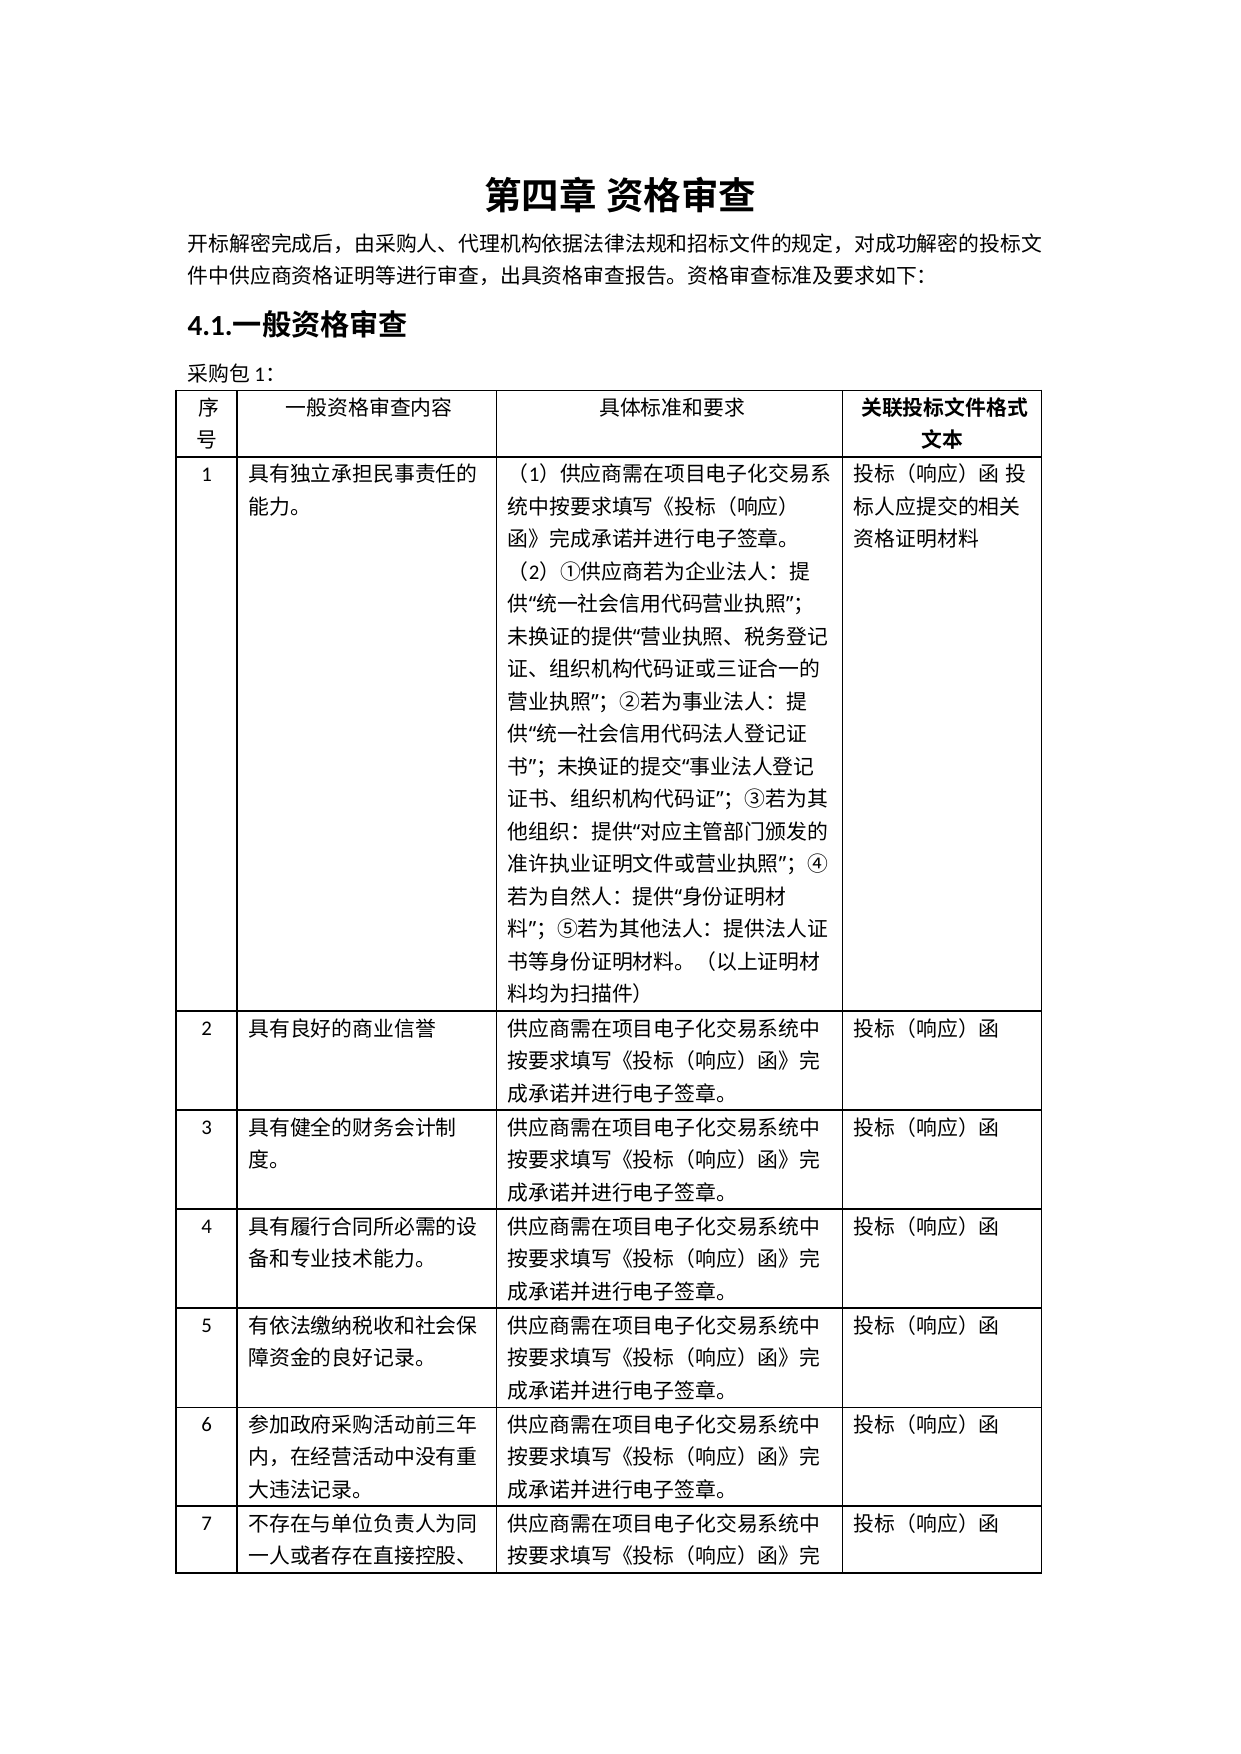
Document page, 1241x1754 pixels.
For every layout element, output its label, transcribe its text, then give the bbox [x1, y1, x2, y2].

table_cell （1）供应商需在项目电子化交易系统中按要求填写《投标（响应）函》完成承诺并进行电子签章。 （2）①供应商若为企业法人：提供“统一社会信用代码营业执照”；未换证的提供“营业执照、税务登记证、组织机构代码证或三证合一的营业执照”；②若为事业法人：提供“统一社会信用代码法人登记证书”；未换证的提交“事业法人登记证书、组织机构代码证”；③若为其他组织：提供“对应主管部门颁发的准许执业证明文件或营业执照”；④若为自然人：提供“身份证明材料”；⑤若为其他法人：提供法人证书等身份证明材料。（以上证明材料均为扫描件） [497, 458, 842, 1010]
table_cell 投标（响应）函 [843, 1309, 1041, 1406]
table_header 序号 [177, 391, 236, 456]
table_cell 1 [177, 458, 236, 1010]
table_cell 具有履行合同所必需的设备和专业技术能力。 [238, 1210, 496, 1307]
table_cell 有依法缴纳税收和社会保障资金的良好记录。 [238, 1309, 496, 1406]
table_cell 5 [177, 1309, 236, 1406]
table_cell 投标（响应）函 投标人应提交的相关资格证明材料 [843, 458, 1041, 1010]
table_cell 投标（响应）函 [843, 1012, 1041, 1109]
table_cell 投标（响应）函 [843, 1111, 1041, 1208]
table_cell 4 [177, 1210, 236, 1307]
text 4.1.一般资格审查 [187, 292, 1053, 357]
table_cell 投标（响应）函 [843, 1210, 1041, 1307]
table_header 一般资格审查内容 [238, 391, 496, 456]
table_cell 投标（响应）函 [843, 1408, 1041, 1505]
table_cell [497, 1408, 842, 1505]
table_cell 6 [177, 1408, 236, 1505]
table_cell 具有独立承担民事责任的能力。 [238, 458, 496, 1010]
table_cell 3 [177, 1111, 236, 1208]
table_cell 具有健全的财务会计制度。 [238, 1111, 496, 1208]
table_cell 供应商需在项目电子化交易系统中按要求填写《投标（响应）函》完成承诺并进行电子签章。 [497, 1210, 842, 1307]
table_cell 投标（响应）函 [843, 1507, 1041, 1572]
table_cell 供应商需在项目电子化交易系统中按要求填写《投标（响应）函》完成承诺并进行电子签章。 [497, 1012, 842, 1109]
text 开标解密完成后，由采购人、代理机构依据法律法规和招标文件的规定，对成功解密的投标文件中供应商资格证明等进行审查，出具资格审查报告。资格审查标准及要求如下： [187, 227, 1053, 292]
table_cell 2 [177, 1012, 236, 1109]
table_header 关联投标文件格式文本 [843, 391, 1041, 456]
text 第四章 资格审查 [187, 162, 1053, 227]
table_cell 具有良好的商业信誉 [238, 1012, 496, 1109]
table_cell 7 [177, 1507, 236, 1572]
table_header 具体标准和要求 [497, 391, 842, 456]
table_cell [497, 1507, 842, 1572]
table_cell 供应商需在项目电子化交易系统中按要求填写《投标（响应）函》完成承诺并进行电子签章。 [497, 1309, 842, 1406]
text 采购包1： [187, 357, 1053, 389]
table_cell 供应商需在项目电子化交易系统中按要求填写《投标（响应）函》完成承诺并进行电子签章。 [497, 1111, 842, 1208]
table_cell 参加政府采购活动前三年内，在经营活动中没有重大违法记录。 [238, 1408, 496, 1505]
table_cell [238, 1507, 496, 1572]
